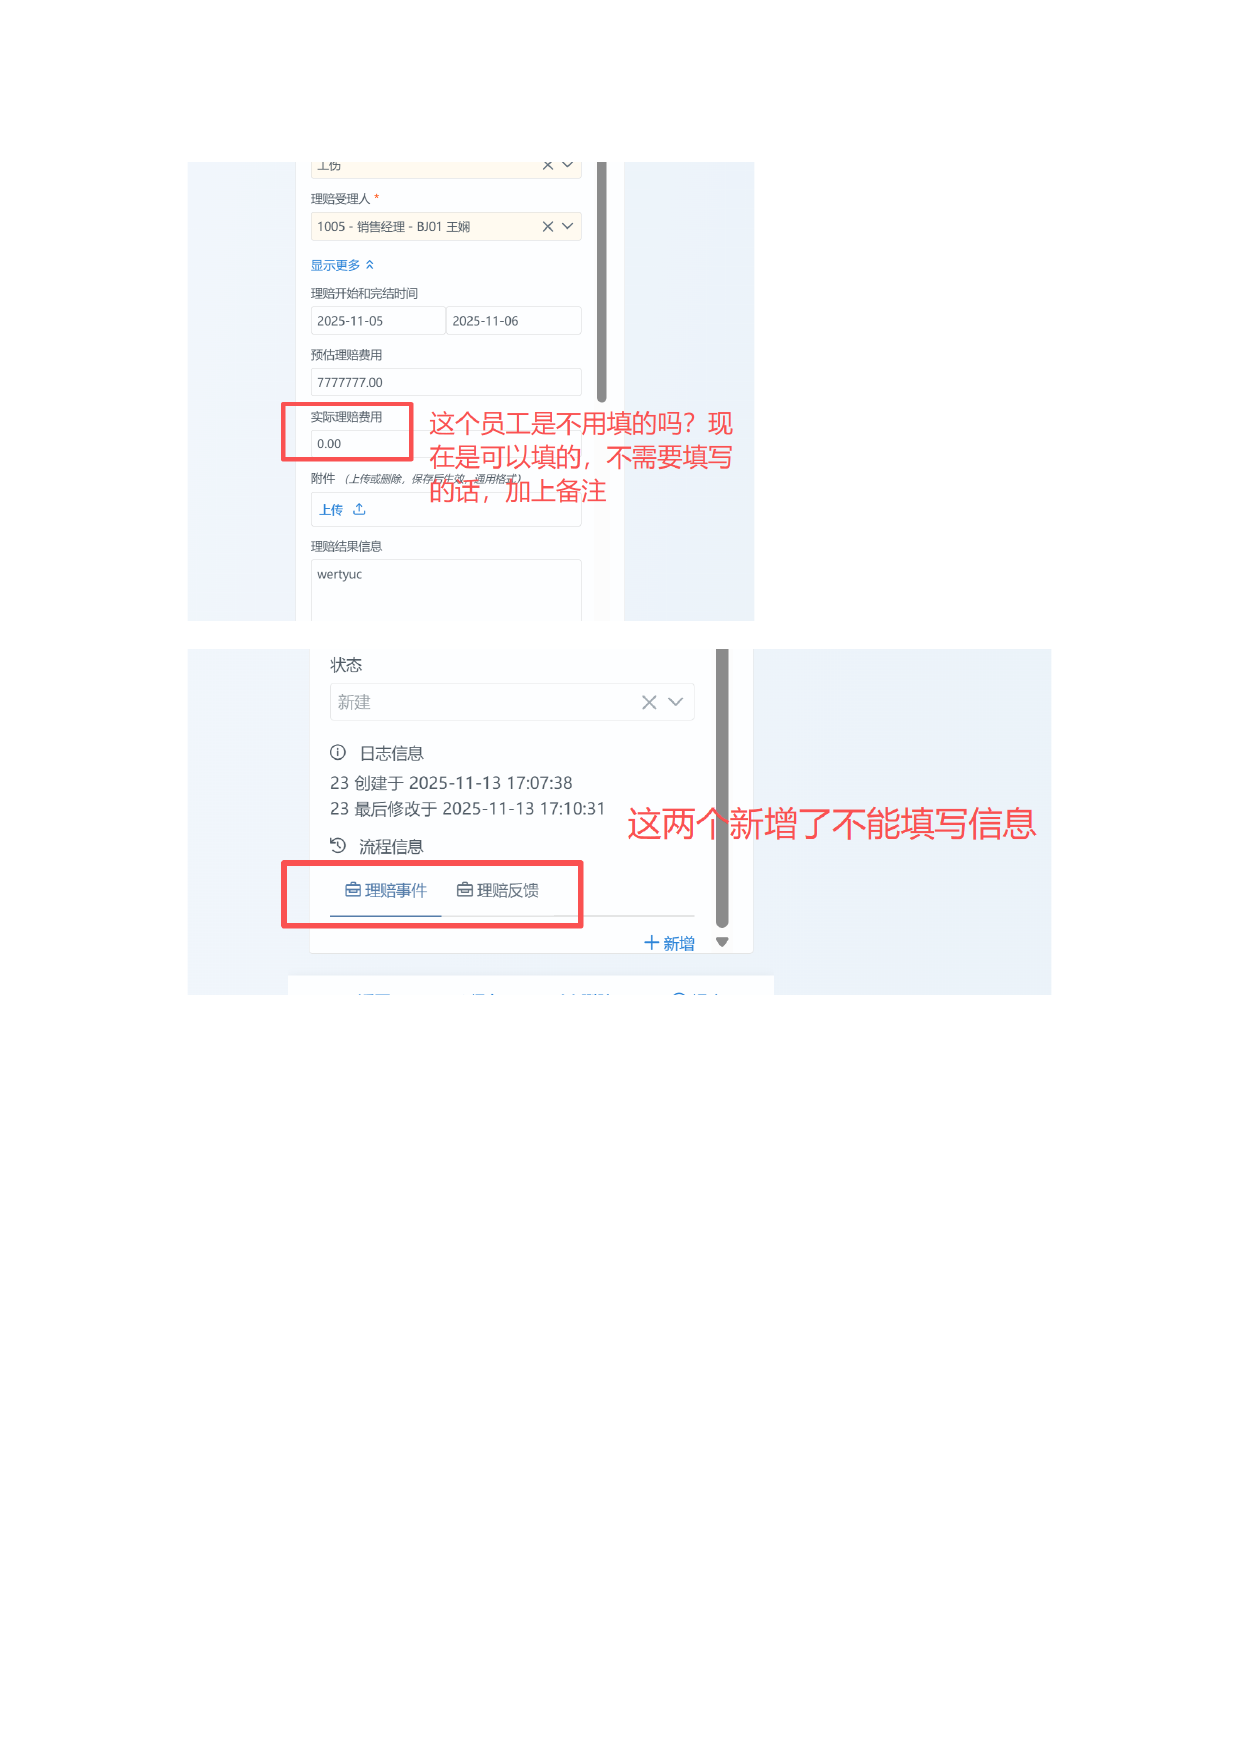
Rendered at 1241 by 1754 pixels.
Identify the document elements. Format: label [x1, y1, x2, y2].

picture [187, 649, 1052, 995]
picture [187, 162, 755, 621]
